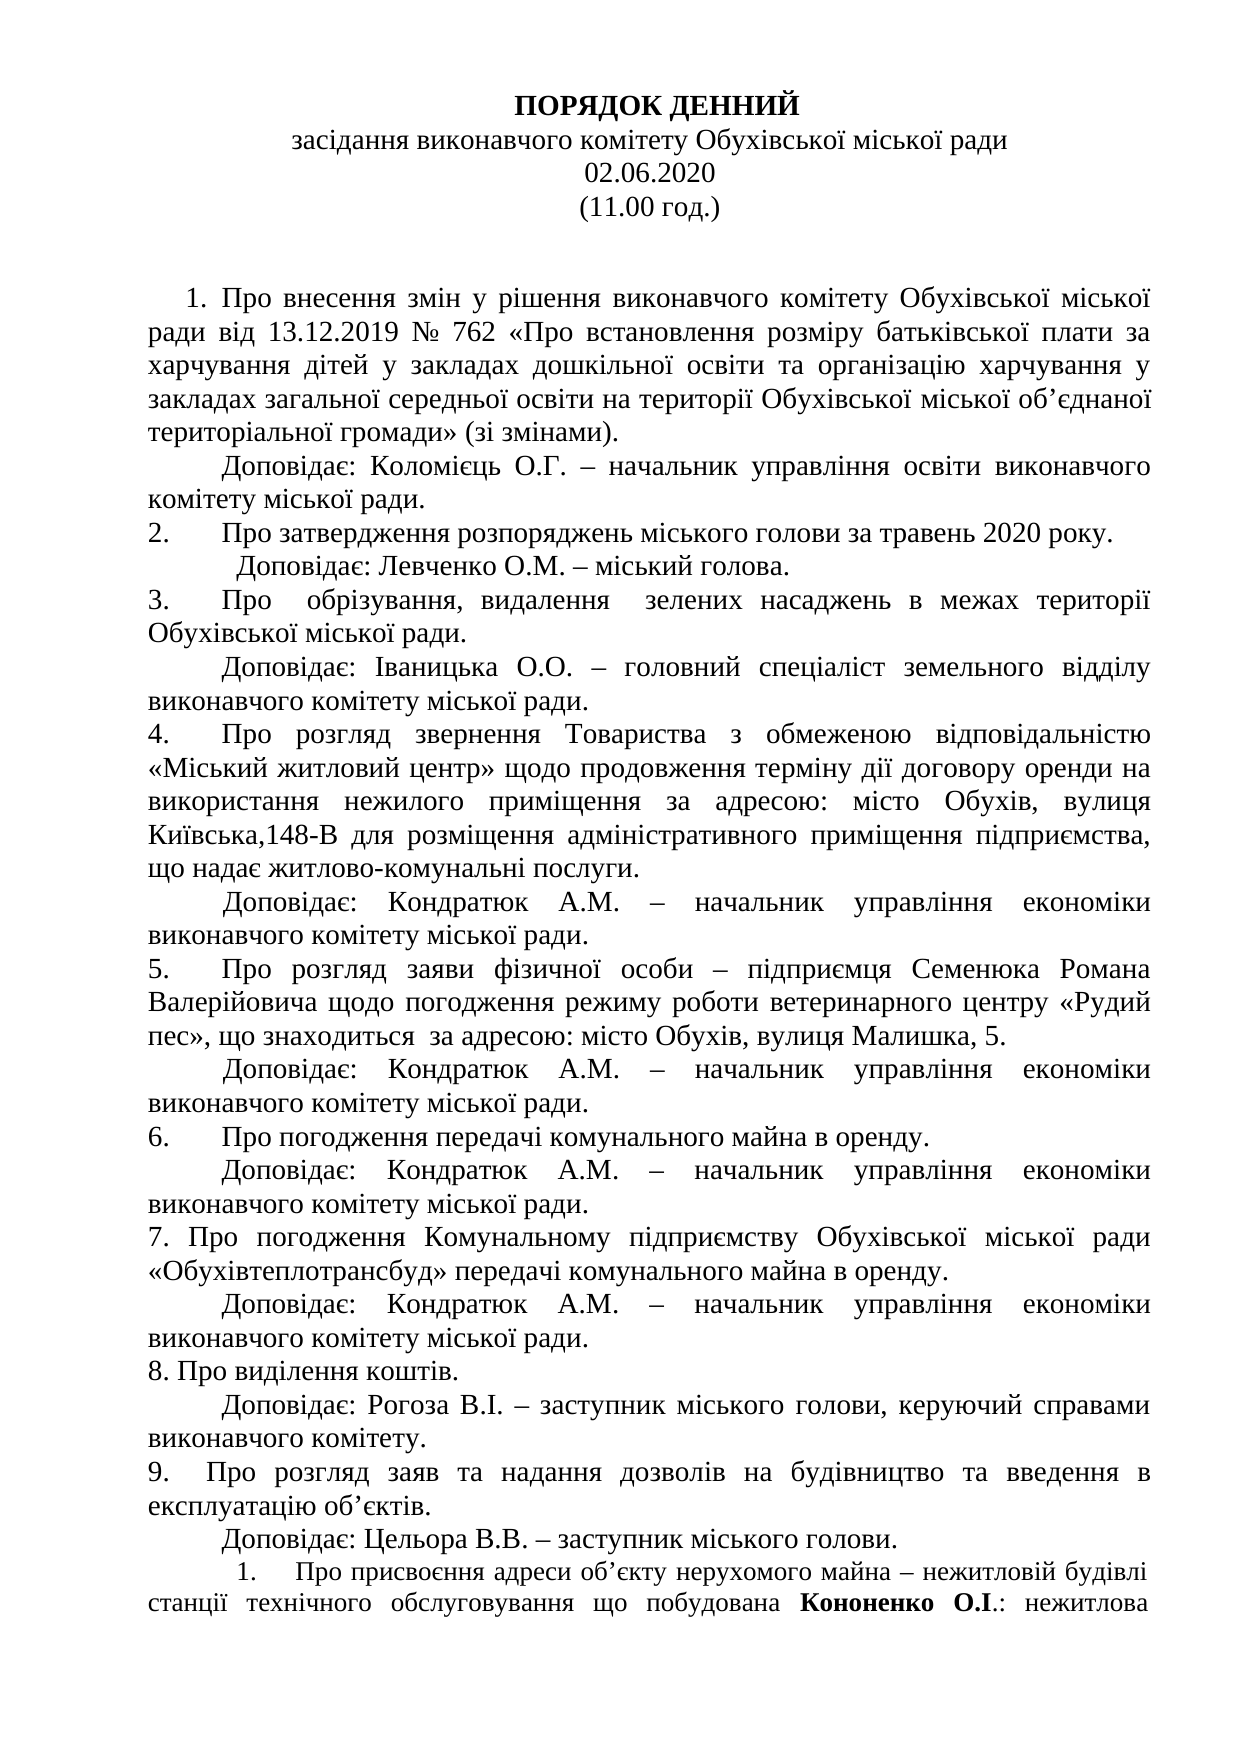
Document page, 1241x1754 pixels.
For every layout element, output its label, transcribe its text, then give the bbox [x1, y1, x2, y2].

text 9. Про розгляд заяв та надання дозволів на будівництво та введення в експлуатацію об’єктів. [148, 1454, 1152, 1521]
list Доповідає: Коломієць О.Г. – начальник управління освіти виконавчого комітету міської ради. [148, 448, 1152, 515]
text засідання виконавчого комітету Обухівської міської ради [148, 122, 1152, 156]
list Про розгляд заяви фізичної особи – підприємця Семенюка Романа Валерійовича щодо погодження режиму роботи ветеринарного центру «Рудий пес», що знаходиться за адресою: місто Обухів, вулиця Малишка, 5. [148, 951, 1152, 1052]
text (11.00 год.) [148, 189, 1152, 223]
text Доповідає: Левченко О.М. – міський голова. [148, 548, 1152, 582]
text ПОРЯДОК ДЕННИЙ [148, 88, 1152, 122]
text 7. Про погодження Комунальному підприємству Обухівської міської ради «Обухівтеплотрансбуд» передачі комунального майна в оренду. [148, 1219, 1152, 1286]
text Доповідає: Кондратюк А.М. – начальник управління економіки виконавчого комітету міської ради. [148, 1152, 1152, 1219]
list Про внесення змін у рішення виконавчого комітету Обухівської міської ради від 13.12.2019 № 762 «Про встановлення розміру батьківської плати за харчування дітей у закладах дошкільної освіти та організацію харчування у закладах загальної середньої освіти на території Обухівської міської об’єднаної територіальної громади» (зі змінами). [148, 280, 1152, 448]
list Доповідає: Кондратюк А.М. – начальник управління економіки виконавчого комітету міської ради. [148, 884, 1152, 951]
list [148, 1555, 1148, 1617]
list Про погодження передачі комунального майна в оренду. [148, 1119, 1152, 1152]
text 8. Про виділення коштів. [148, 1353, 1152, 1387]
list Доповідає: Іваницька О.О. – головний спеціаліст земельного відділу виконавчого комітету міської ради. [148, 649, 1152, 716]
text Доповідає: Кондратюк А.М. – начальник управління економіки виконавчого комітету міської ради. [148, 1286, 1152, 1353]
list Доповідає: Кондратюк А.М. – начальник управління економіки виконавчого комітету міської ради. [148, 1052, 1152, 1119]
list Про затвердження розпоряджень міського голови за травень 2020 року. [148, 515, 1152, 548]
text Доповідає: Рогоза В.І. – заступник міського голови, керуючий справами виконавчого комітету. [148, 1387, 1152, 1454]
text Доповідає: Цельора В.В. – заступник міського голови. [148, 1521, 1152, 1555]
text 02.06.2020 [148, 156, 1152, 189]
list Про розгляд звернення Товариства з обмеженою відповідальністю «Міський житловий центр» щодо продовження терміну дії договору оренди на використання нежилого приміщення за адресою: місто Обухів, вулиця Київська,148-В для розміщення адміністративного приміщення підприємства, що надає житлово-комунальні послуги. [148, 716, 1152, 884]
list Про обрізування, видалення зелених насаджень в межах території Обухівської міської ради. [148, 582, 1152, 649]
